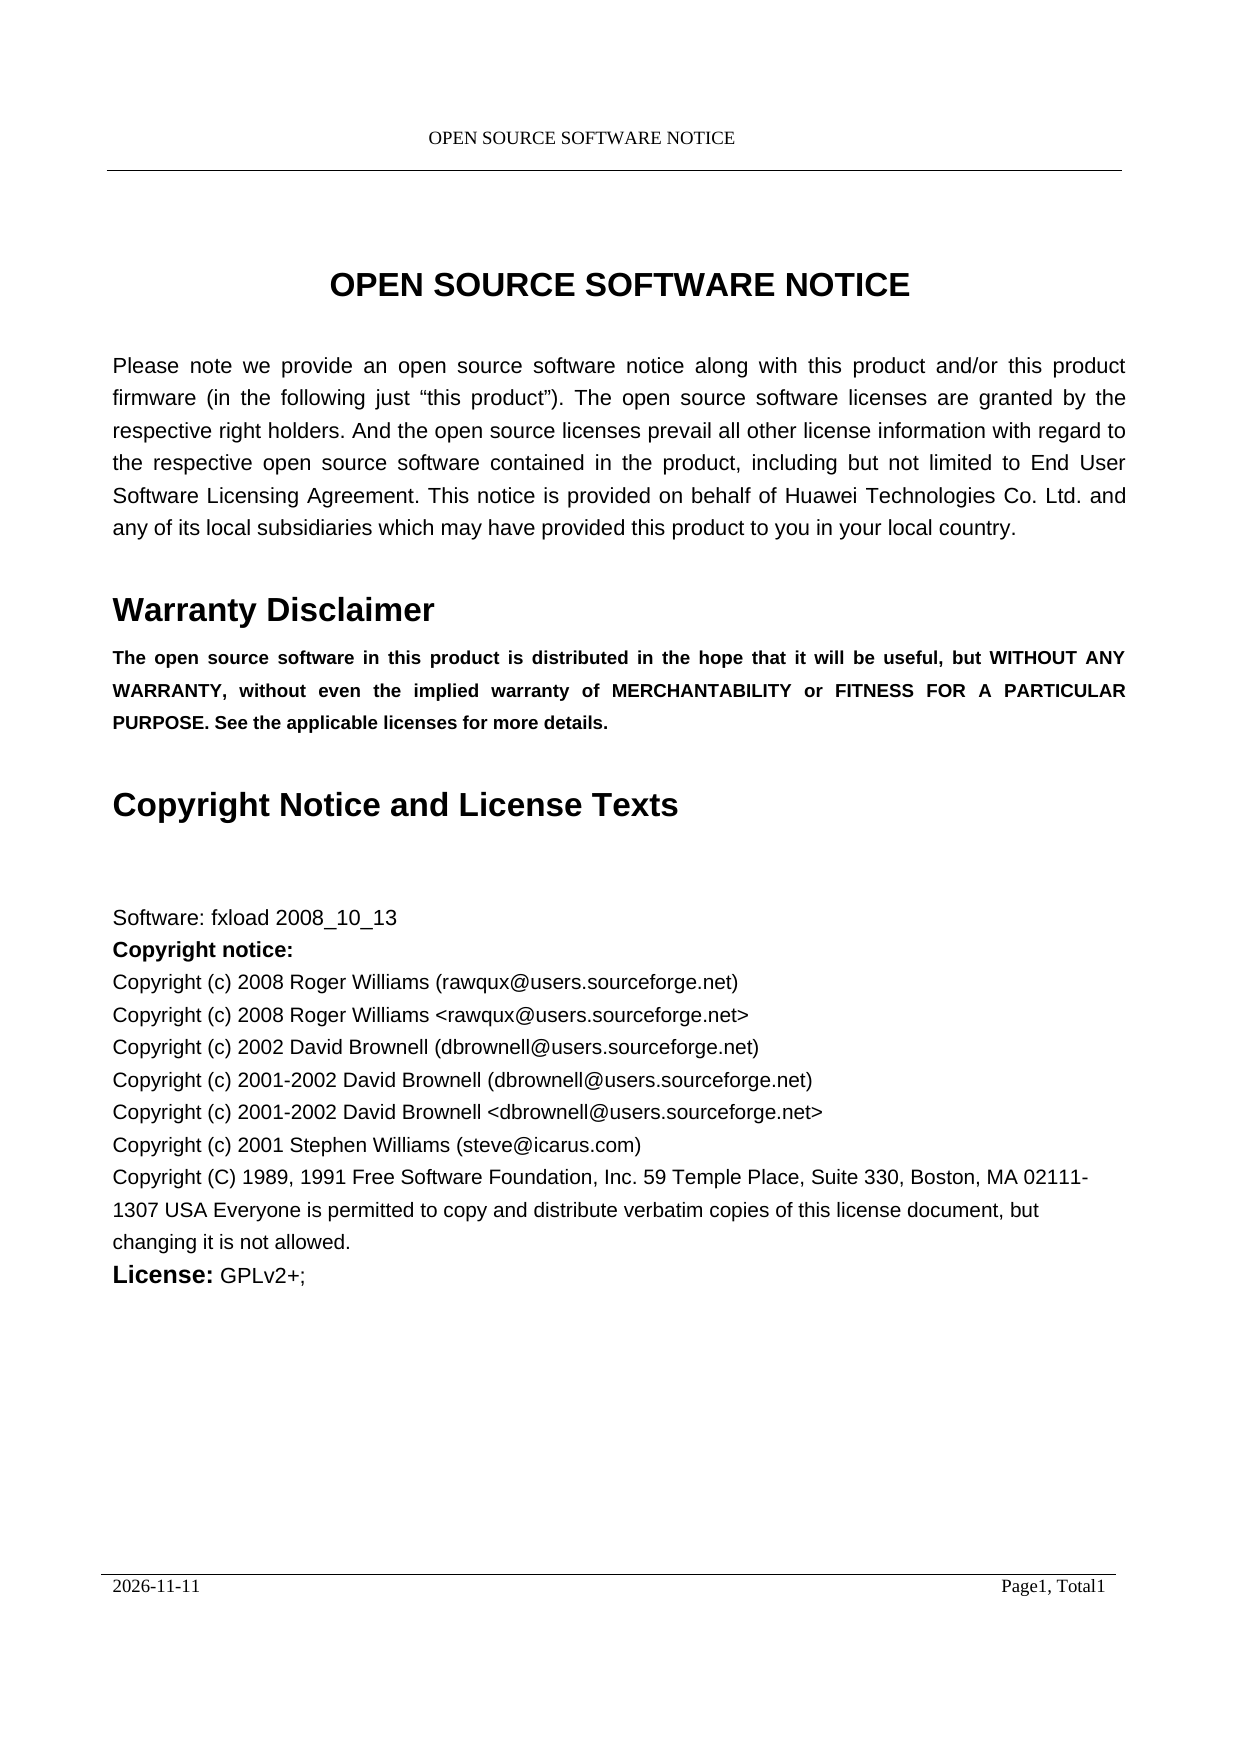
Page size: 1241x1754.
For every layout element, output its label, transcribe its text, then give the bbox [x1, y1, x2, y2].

text Copyright (C) 1989, 1991 Free Software Foundation, Inc. 59 Temple Place, Suite 330, Boston, MA 02111-1307 USA Everyone is permitted to copy and distribute verbatim copies of this license document, but changing it is not allowed. [112, 1161, 1128, 1258]
text Copyright notice: [112, 933, 1128, 966]
text OPEN SOURCE SOFTWARE NOTICE [112, 251, 1128, 316]
text Copyright (c) 2001-2002 David Brownell (dbrownell@users.sourceforge.net) [112, 1063, 1128, 1096]
text Warranty Disclaimer [112, 576, 1128, 641]
text Copyright (c) 2002 David Brownell (dbrownell@users.sourceforge.net) [112, 1031, 1128, 1063]
text License: GPLv2+; [112, 1258, 1128, 1356]
text Please note we provide an open source software notice along with this product and/or this product firmware (in the following just “this product”). The open source software licenses are granted by the respective right holders. And the open source licenses prevail all other license information with regard to the respective open source software contained in the product, including but not limited to End User Software Licensing Agreement. This notice is provided on behalf of Huawei Technologies Co. Ltd. and any of its local subsidiaries which may have provided this product to you in your local country. [112, 349, 1128, 544]
text Copyright Notice and License Texts [112, 771, 1128, 836]
text Copyright (c) 2008 Roger Williams <rawqux@users.sourceforge.net> [112, 998, 1128, 1031]
text The open source software in this product is distributed in the hope that it will be useful, but WITHOUT ANY WARRANTY, without even the implied warranty of MERCHANTABILITY or FITNESS FOR A PARTICULAR PURPOSE. See the applicable licenses for more details. [112, 641, 1128, 739]
text Software: fxload 2008_10_13 [112, 901, 1128, 933]
text Copyright (c) 2001-2002 David Brownell <dbrownell@users.sourceforge.net> [112, 1096, 1128, 1128]
text Copyright (c) 2008 Roger Williams (rawqux@users.sourceforge.net) [112, 966, 1128, 998]
text Copyright (c) 2001 Stephen Williams (steve@icarus.com) [112, 1128, 1128, 1161]
